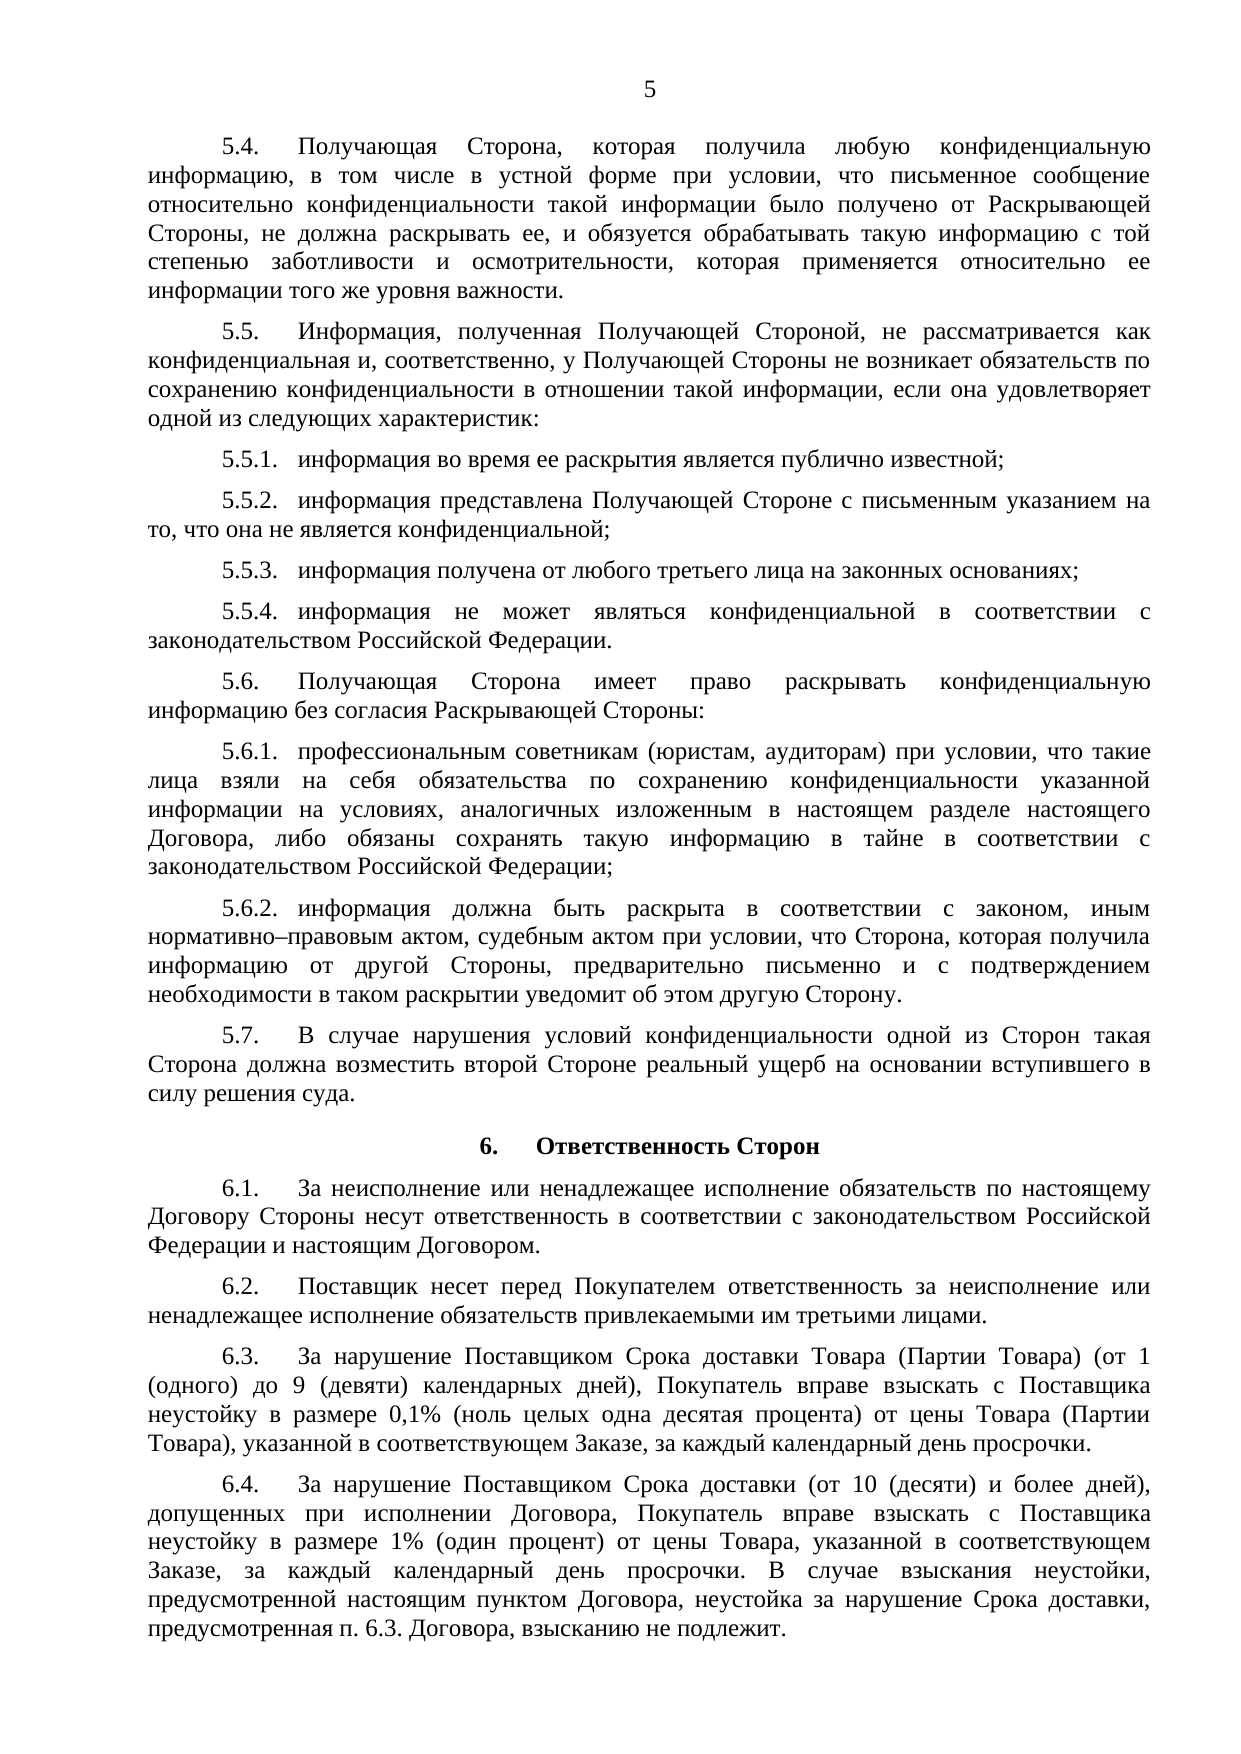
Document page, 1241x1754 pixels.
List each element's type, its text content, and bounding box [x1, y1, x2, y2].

list информация во время ее раскрытия является публично известной; [148, 444, 1152, 473]
list Информация, полученная Получающей Стороной, не рассматривается как конфиденциальная и, соответственно, у Получающей Стороны не возникает обязательств по сохранению конфиденциальности в отношении такой информации, если она удовлетворяет одной из следующих характеристик: [148, 316, 1152, 431]
list За нарушение Поставщиком Срока доставки Товара (Партии Товара) (от 1 (одного) до 9 (девяти) календарных дней), Покупатель вправе взыскать с Поставщика неустойку в размере 0,1% (ноль целых одна десятая процента) от цены Товара (Партии Товара), указанной в соответствующем Заказе, за каждый календарный день просрочки. [148, 1341, 1152, 1456]
list информация получена от любого третьего лица на законных основаниях; [148, 555, 1152, 584]
list информация должна быть раскрыта в соответствии с законом, иным нормативно–правовым актом, судебным актом при условии, что Сторона, которая получила информацию от другой Стороны, предварительно письменно и с подтверждением необходимости в таком раскрытии уведомит об этом другую Сторону. [148, 893, 1152, 1008]
list За нарушение Поставщиком Срока доставки (от 10 (десяти) и более дней), допущенных при исполнении Договора, Покупатель вправе взыскать с Поставщика неустойку в размере 1% (один процент) от цены Товара, указанной в соответствующем Заказе, за каждый календарный день просрочки. В случае взыскания неустойки, предусмотренной настоящим пунктом Договора, неустойка за нарушение Срока доставки, предусмотренная п. 6.3. Договора, взысканию не подлежит. [148, 1469, 1152, 1641]
list За неисполнение или ненадлежащее исполнение обязательств по настоящему Договору Стороны несут ответственность в соответствии с законодательством Российской Федерации и настоящим Договором. [148, 1173, 1152, 1259]
list информация представлена Получающей Стороне с письменным указанием на то, что она не является конфиденциальной; [148, 485, 1152, 543]
list В случае нарушения условий конфиденциальности одной из Сторон такая Сторона должна возместить второй Стороне реальный ущерб на основании вступившего в силу решения суда. [148, 1020, 1152, 1106]
list Ответственность Сторон [148, 1131, 1152, 1160]
list Получающая Сторона, которая получила любую конфиденциальную информацию, в том числе в устной форме при условии, что письменное сообщение относительно конфиденциальности такой информации было получено от Раскрывающей Стороны, не должна раскрывать ее, и обязуется обрабатывать такую информацию с той степенью заботливости и осмотрительности, которая применяется относительно ее информации того же уровня важности. [148, 131, 1152, 304]
list Получающая Сторона имеет право раскрывать конфиденциальную информацию без согласия Раскрывающей Стороны: [148, 666, 1152, 724]
list информация не может являться конфиденциальной в соответствии с законодательством Российской Федерации. [148, 596, 1152, 654]
list Поставщик несет перед Покупателем ответственность за неисполнение или ненадлежащее исполнение обязательств привлекаемыми им третьими лицами. [148, 1271, 1152, 1329]
list профессиональным советникам (юристам, аудиторам) при условии, что такие лица взяли на себя обязательства по сохранению конфиденциальности указанной информации на условиях, аналогичных изложенным в настоящем разделе настоящего Договора, либо обязаны сохранять такую информацию в тайне в соответствии с законодательством Российской Федерации; [148, 736, 1152, 880]
